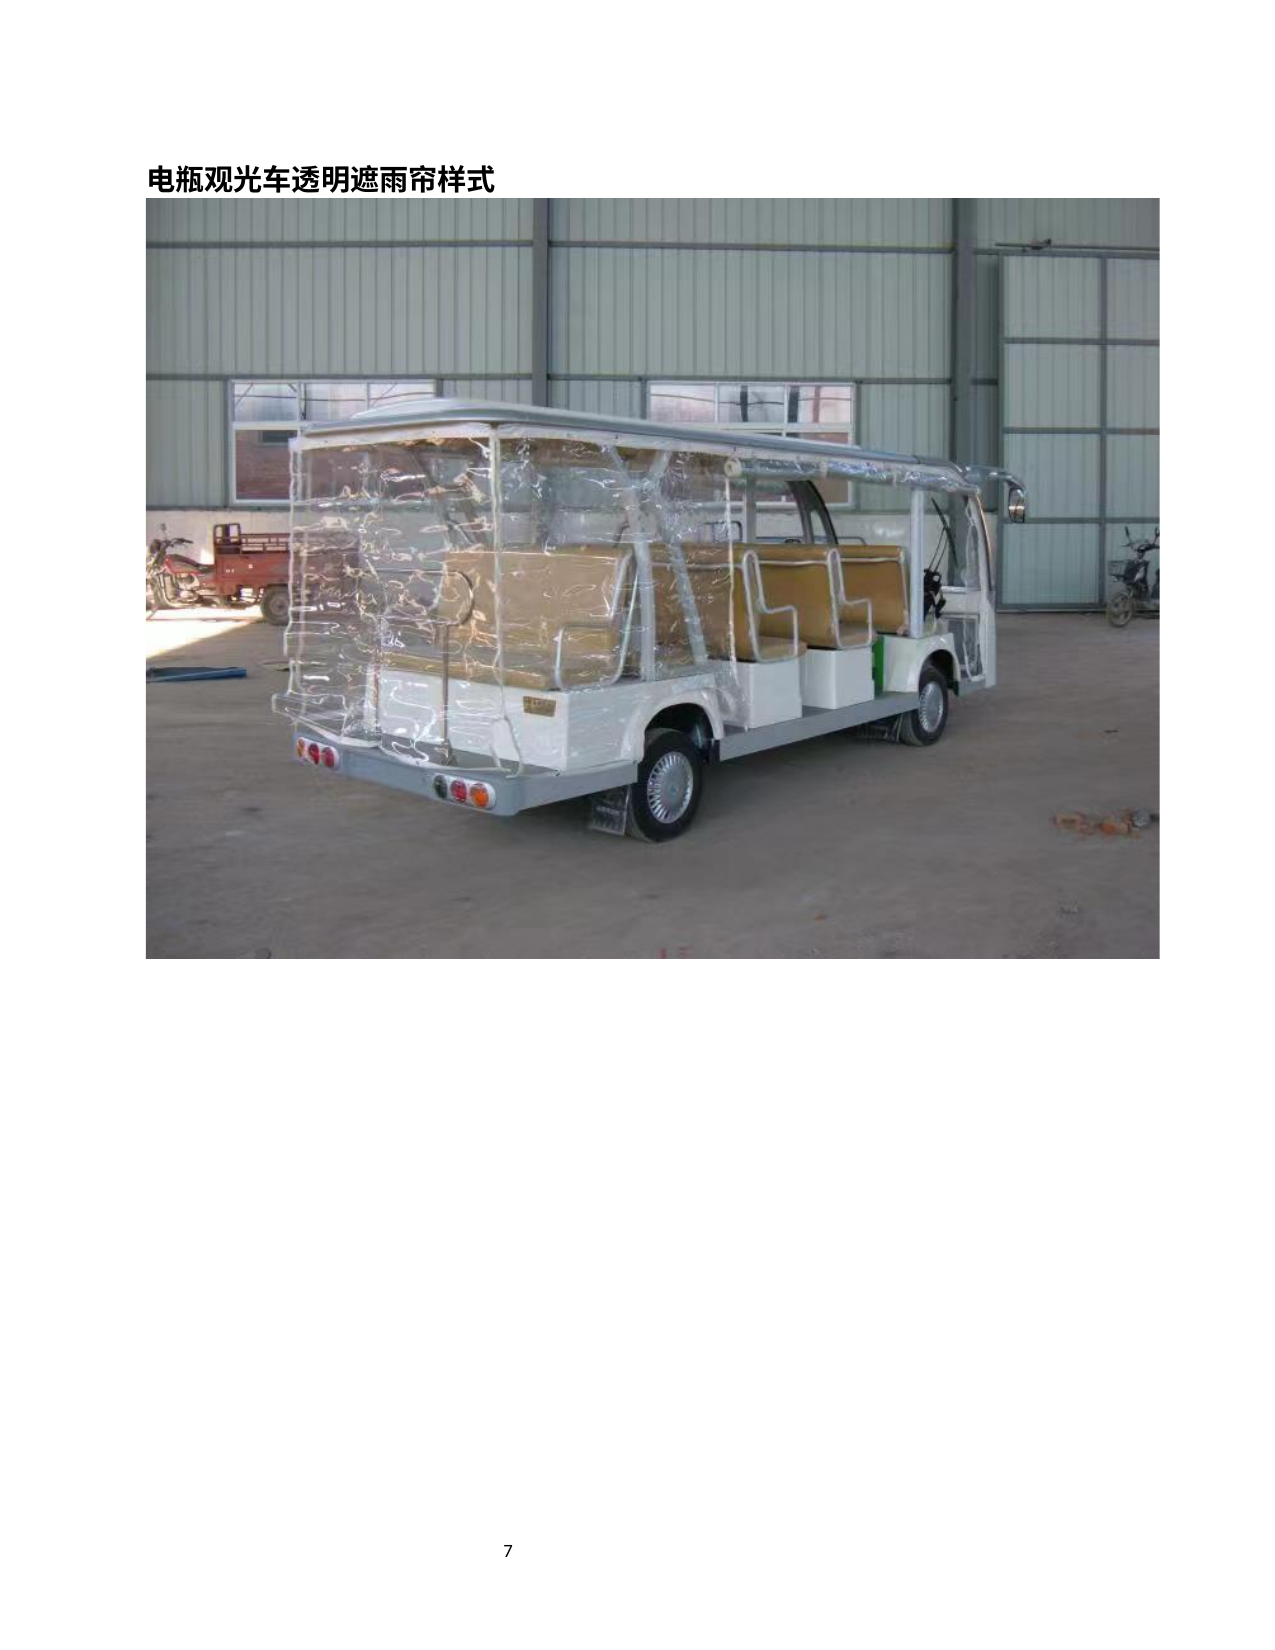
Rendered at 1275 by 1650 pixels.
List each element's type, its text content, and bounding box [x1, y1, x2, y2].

text 电瓶观光车透明遮雨帘样式 [146, 156, 1160, 198]
picture [145, 198, 1160, 959]
